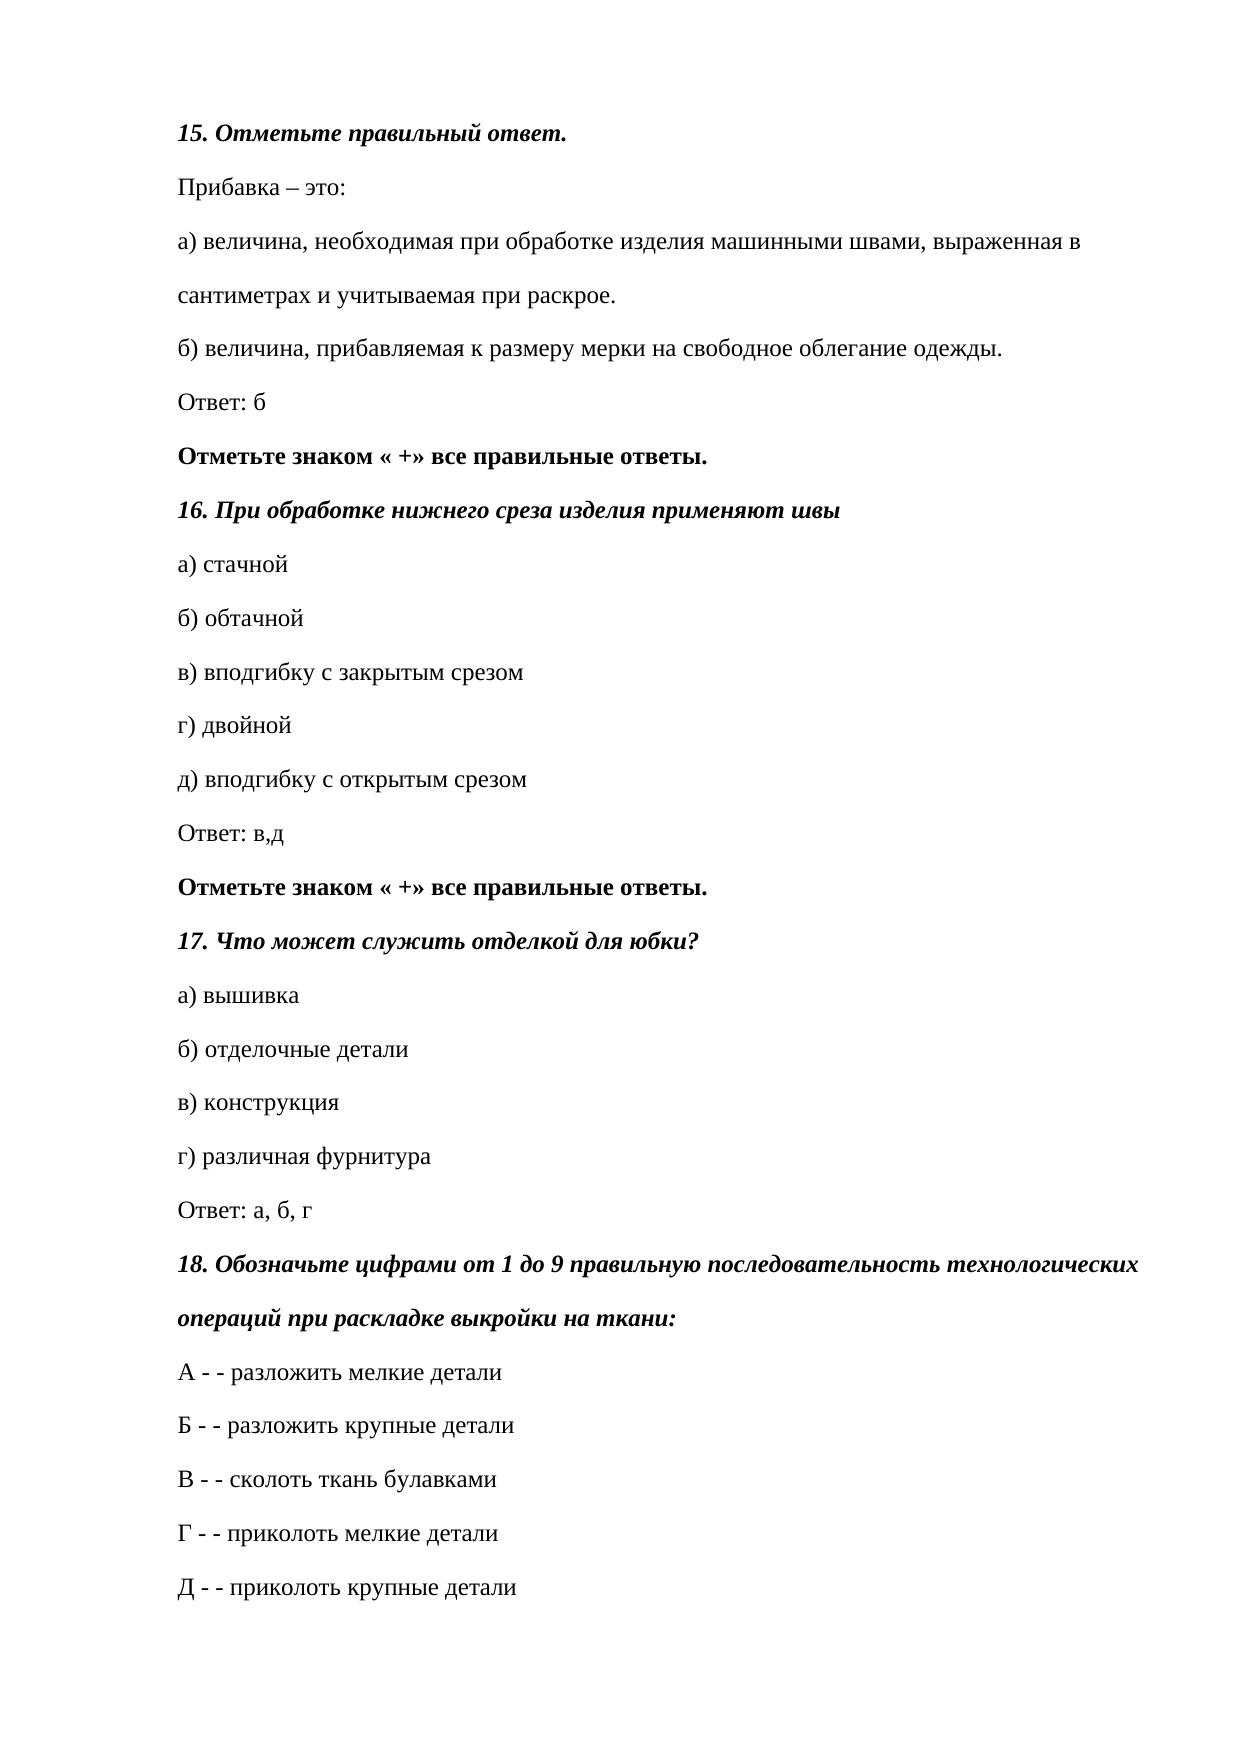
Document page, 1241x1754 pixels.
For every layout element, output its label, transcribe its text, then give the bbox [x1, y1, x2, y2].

text Б - - разложить крупные детали [177, 1411, 1152, 1439]
text д) вподгибку с открытым срезом [177, 764, 1152, 793]
text а) стачной [177, 549, 1152, 578]
text а) величина, необходимая при обработке изделия машинными швами, выраженная в [177, 226, 1152, 254]
text а) вышивка [177, 980, 1152, 1008]
text Прибавка – это: [177, 172, 1152, 201]
text Ответ: б [177, 387, 1152, 416]
text б) обтачной [177, 603, 1152, 632]
text В - - сколоть ткань булавками [177, 1464, 1152, 1493]
text сантиметрах и учитываемая при раскрое. [177, 280, 1152, 308]
text Ответ: а, б, г [177, 1195, 1152, 1224]
text Отметьте знаком « +» все правильные ответы. [177, 872, 1152, 901]
text г) двойной [177, 711, 1152, 739]
text операций при раскладке выкройки на ткани: [177, 1303, 1152, 1332]
text Д - - приколоть крупные детали [177, 1572, 1152, 1601]
text 16. При обработке нижнего среза изделия применяют швы [177, 495, 1152, 524]
text г) различная фурнитура [177, 1141, 1152, 1170]
text Г - - приколоть мелкие детали [177, 1518, 1152, 1547]
text в) вподгибку с закрытым срезом [177, 657, 1152, 685]
text 17. Что может служить отделкой для юбки? [177, 926, 1152, 955]
text Ответ: в,д [177, 818, 1152, 847]
text б) величина, прибавляемая к размеру мерки на свободное облегание одежды. [177, 333, 1152, 362]
text Отметьте знаком « +» все правильные ответы. [177, 441, 1152, 470]
text 18. Обозначьте цифрами от 1 до 9 правильную последовательность технологических [177, 1249, 1152, 1278]
text 15. Отметьте правильный ответ. [177, 118, 1152, 147]
text А - - разложить мелкие детали [177, 1357, 1152, 1386]
text в) конструкция [177, 1087, 1152, 1116]
text б) отделочные детали [177, 1034, 1152, 1062]
